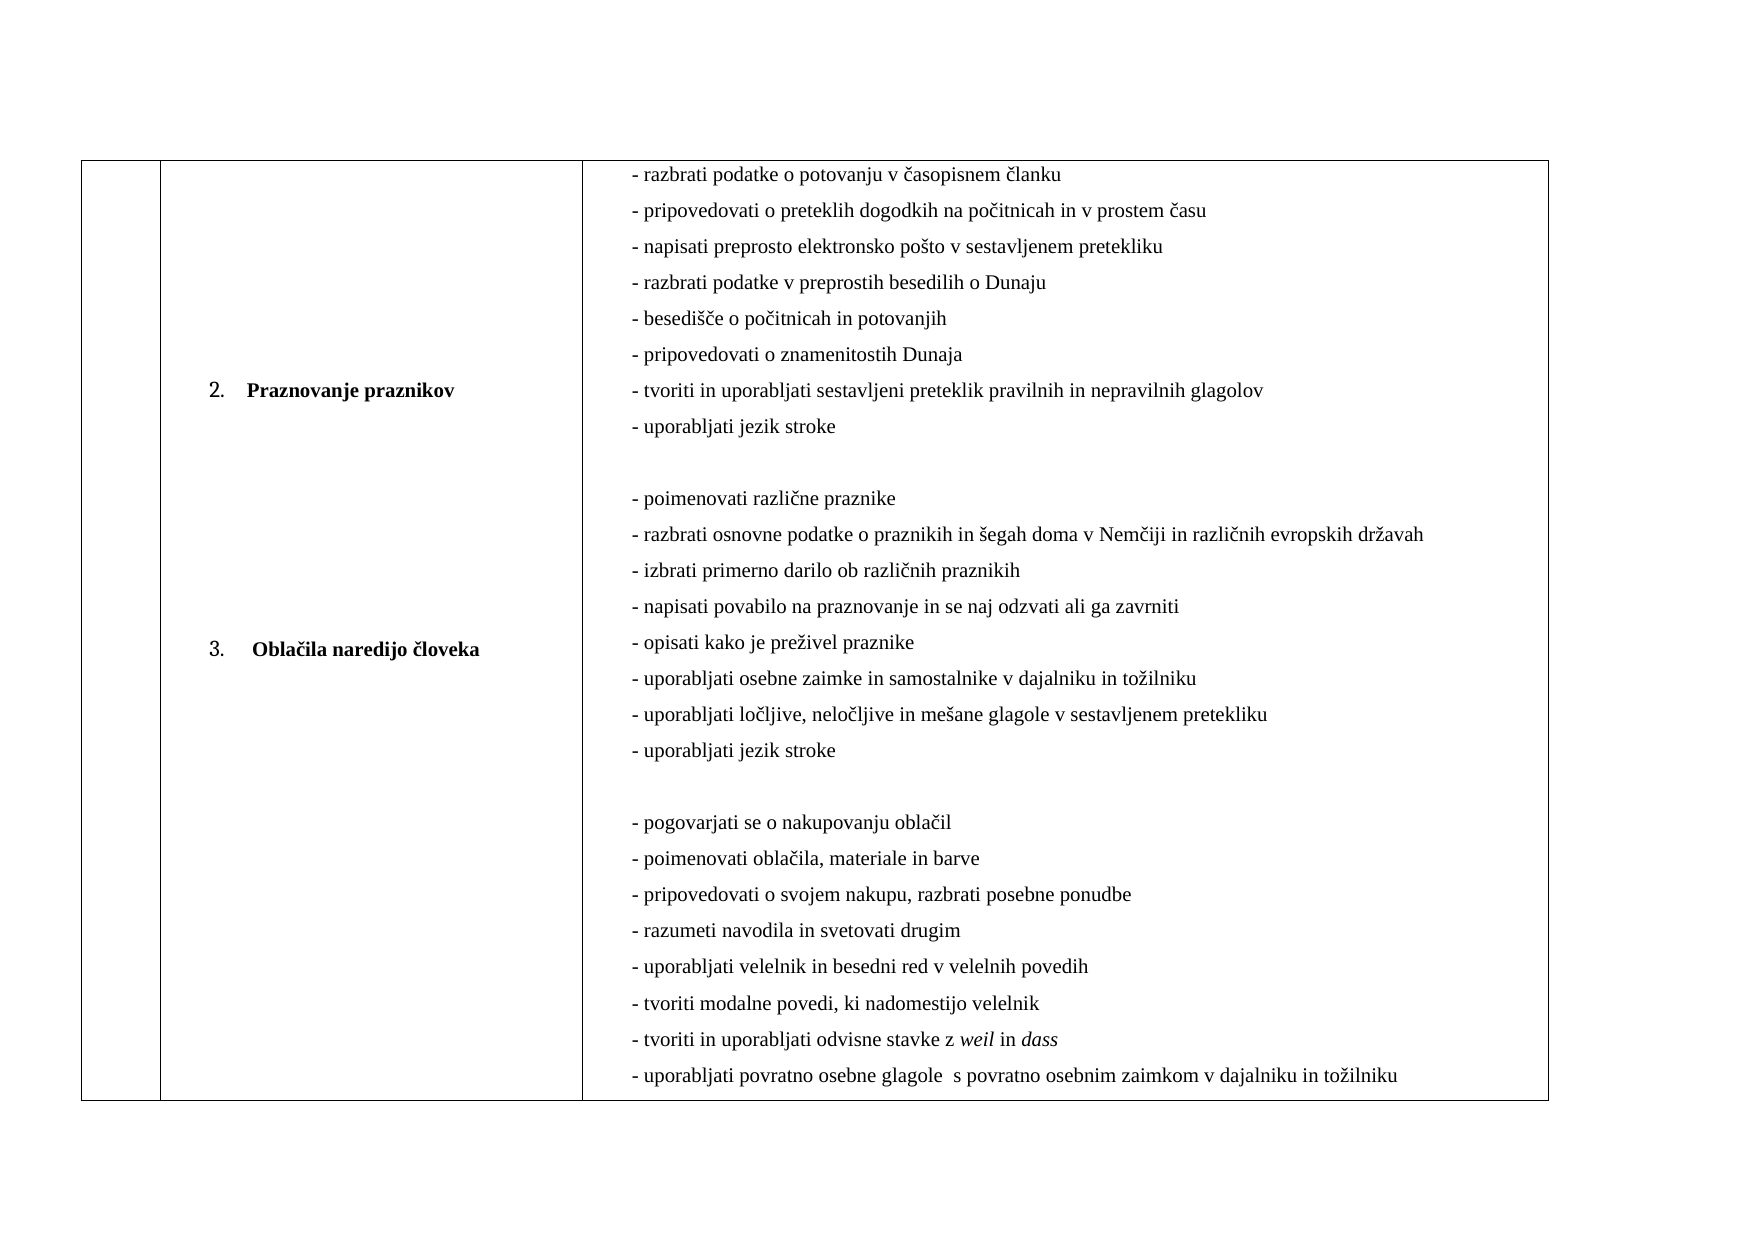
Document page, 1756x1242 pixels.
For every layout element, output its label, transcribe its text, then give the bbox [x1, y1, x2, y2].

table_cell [583, 161, 1548, 1100]
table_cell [161, 161, 582, 1100]
table_cell 3 [82, 161, 160, 1100]
